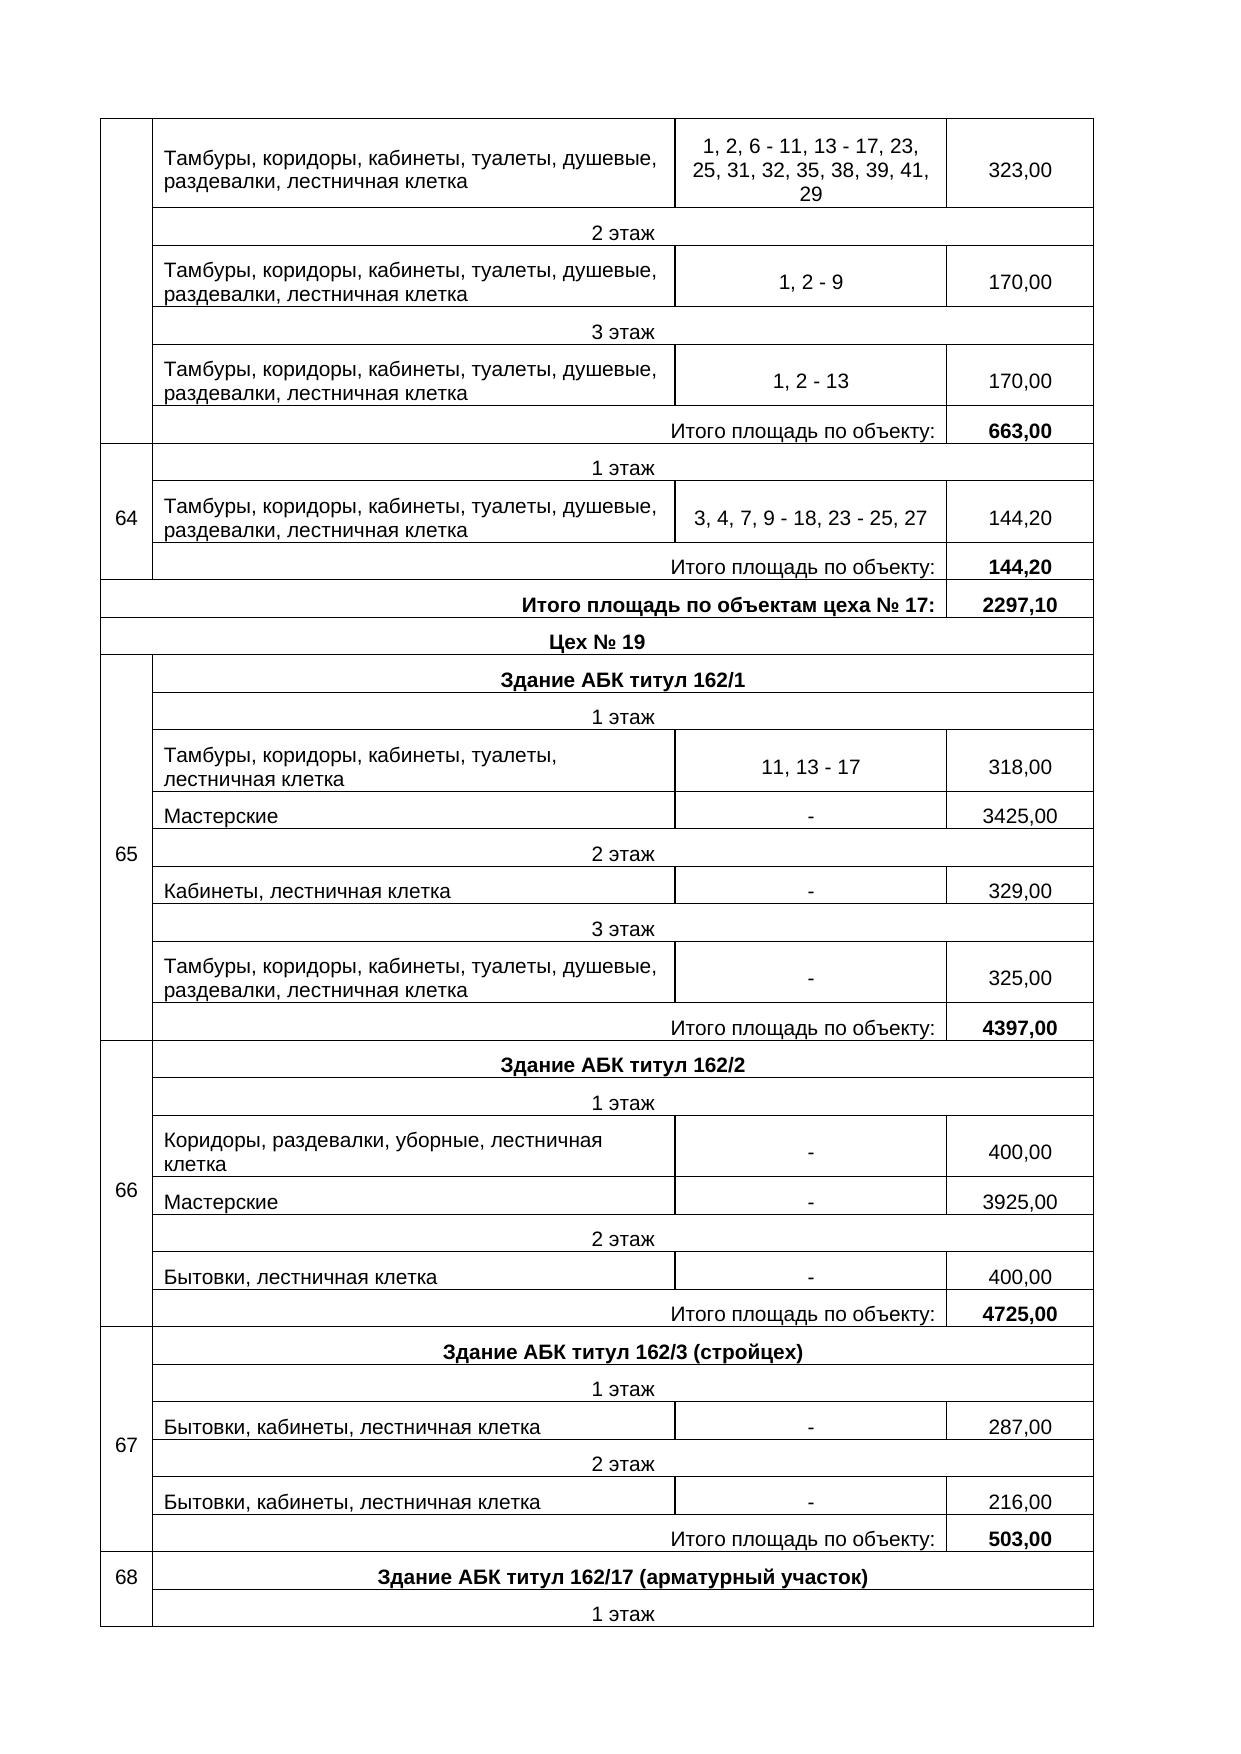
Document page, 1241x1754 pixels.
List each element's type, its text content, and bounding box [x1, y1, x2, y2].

table_cell 3425,00 [947, 792, 1093, 828]
table_cell Итого площадь по объекту: [153, 406, 946, 443]
table_cell 66 [101, 1041, 152, 1326]
table_cell Коридоры, раздевалки, уборные, лестничная клетка [153, 1116, 674, 1176]
table_cell Итого площадь по объекту: [153, 1515, 946, 1551]
table_cell - [676, 1252, 946, 1288]
table_cell 64 [101, 444, 152, 579]
table_cell - [676, 1116, 946, 1176]
table_cell 144,20 [947, 481, 1093, 542]
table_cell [153, 246, 674, 306]
table_cell 68 [101, 1552, 152, 1626]
table_cell 318,00 [947, 730, 1093, 791]
table_cell 4397,00 [947, 1003, 1093, 1039]
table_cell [153, 119, 674, 207]
table_cell Тамбуры, коридоры, кабинеты, туалеты, душевые, раздевалки, лестничная клетка [153, 481, 674, 542]
table_cell 663,00 [947, 406, 1093, 443]
table_cell 216,00 [947, 1477, 1093, 1513]
table_cell - [676, 792, 946, 828]
table_cell 1, 2 - 13 [676, 345, 946, 405]
table_cell Здание АБК титул 162/3 (стройцех) [153, 1327, 1093, 1363]
table_cell 1 этаж [153, 693, 1093, 729]
table_cell 325,00 [947, 942, 1093, 1002]
table_cell Итого площадь по объектам цеха № 17: [101, 580, 946, 617]
table_cell Бытовки, лестничная клетка [153, 1252, 674, 1288]
table_cell - [676, 1477, 946, 1513]
table_cell 3925,00 [947, 1177, 1093, 1213]
table_cell Бытовки, кабинеты, лестничная клетка [153, 1477, 674, 1513]
table_cell Тамбуры, коридоры, кабинеты, туалеты, душевые, раздевалки, лестничная клетка [153, 345, 674, 405]
table_cell 3 этаж [153, 307, 1093, 344]
table_cell 1 этаж [153, 1590, 1093, 1626]
table_cell 2297,10 [947, 580, 1093, 617]
table_cell Цех № 19 [101, 618, 1093, 654]
table_cell Здание АБК титул 162/17 (арматурный участок) [153, 1552, 1093, 1588]
table_cell 329,00 [947, 867, 1093, 903]
table_cell 67 [101, 1327, 152, 1551]
table_cell 1 этаж [153, 1365, 1093, 1401]
table_cell 400,00 [947, 1252, 1093, 1288]
table_cell - [676, 867, 946, 903]
table_cell 170,00 [947, 246, 1093, 306]
table_cell Тамбуры, коридоры, кабинеты, туалеты, лестничная клетка [153, 730, 674, 791]
table_cell 170,00 [947, 345, 1093, 405]
table_cell Бытовки, кабинеты, лестничная клетка [153, 1402, 674, 1438]
table_cell 65 [101, 655, 152, 1039]
table_cell 2 этаж [153, 208, 1093, 245]
table_cell - [676, 1177, 946, 1213]
table_cell 144,20 [947, 543, 1093, 579]
table_cell 11, 13 - 17 [676, 730, 946, 791]
table_cell Тамбуры, коридоры, кабинеты, туалеты, душевые, раздевалки, лестничная клетка [153, 942, 674, 1002]
table_cell Здание АБК титул 162/2 [153, 1041, 1093, 1077]
table_cell 1 этаж [153, 1078, 1093, 1114]
table_cell 3 этаж [153, 904, 1093, 941]
table_cell 4725,00 [947, 1290, 1093, 1326]
table_cell 503,00 [947, 1515, 1093, 1551]
table_cell Итого площадь по объекту: [153, 1290, 946, 1326]
table_cell 1, 2, 6 - 11, 13 - 17, 23, 25, 31, 32, 35, 38, 39, 41, 29 [676, 119, 946, 207]
table_cell 1 этаж [153, 444, 1093, 480]
table_cell - [676, 1402, 946, 1438]
table_cell 2 этаж [153, 1440, 1093, 1476]
table_cell - [676, 942, 946, 1002]
table_cell Мастерские [153, 792, 674, 828]
table_cell 323,00 [947, 119, 1093, 207]
table_cell Итого площадь по объекту: [153, 1003, 946, 1039]
table_cell 1, 2 - 9 [676, 246, 946, 306]
table_cell 400,00 [947, 1116, 1093, 1176]
table_cell Кабинеты, лестничная клетка [153, 867, 674, 903]
table_cell Мастерские [153, 1177, 674, 1213]
table_cell 287,00 [947, 1402, 1093, 1438]
table_cell 2 этаж [153, 829, 1093, 866]
table_cell 3, 4, 7, 9 - 18, 23 - 25, 27 [676, 481, 946, 542]
table_cell 2 этаж [153, 1215, 1093, 1251]
table_cell Итого площадь по объекту: [153, 543, 946, 579]
table_cell Здание АБК титул 162/1 [153, 655, 1093, 692]
